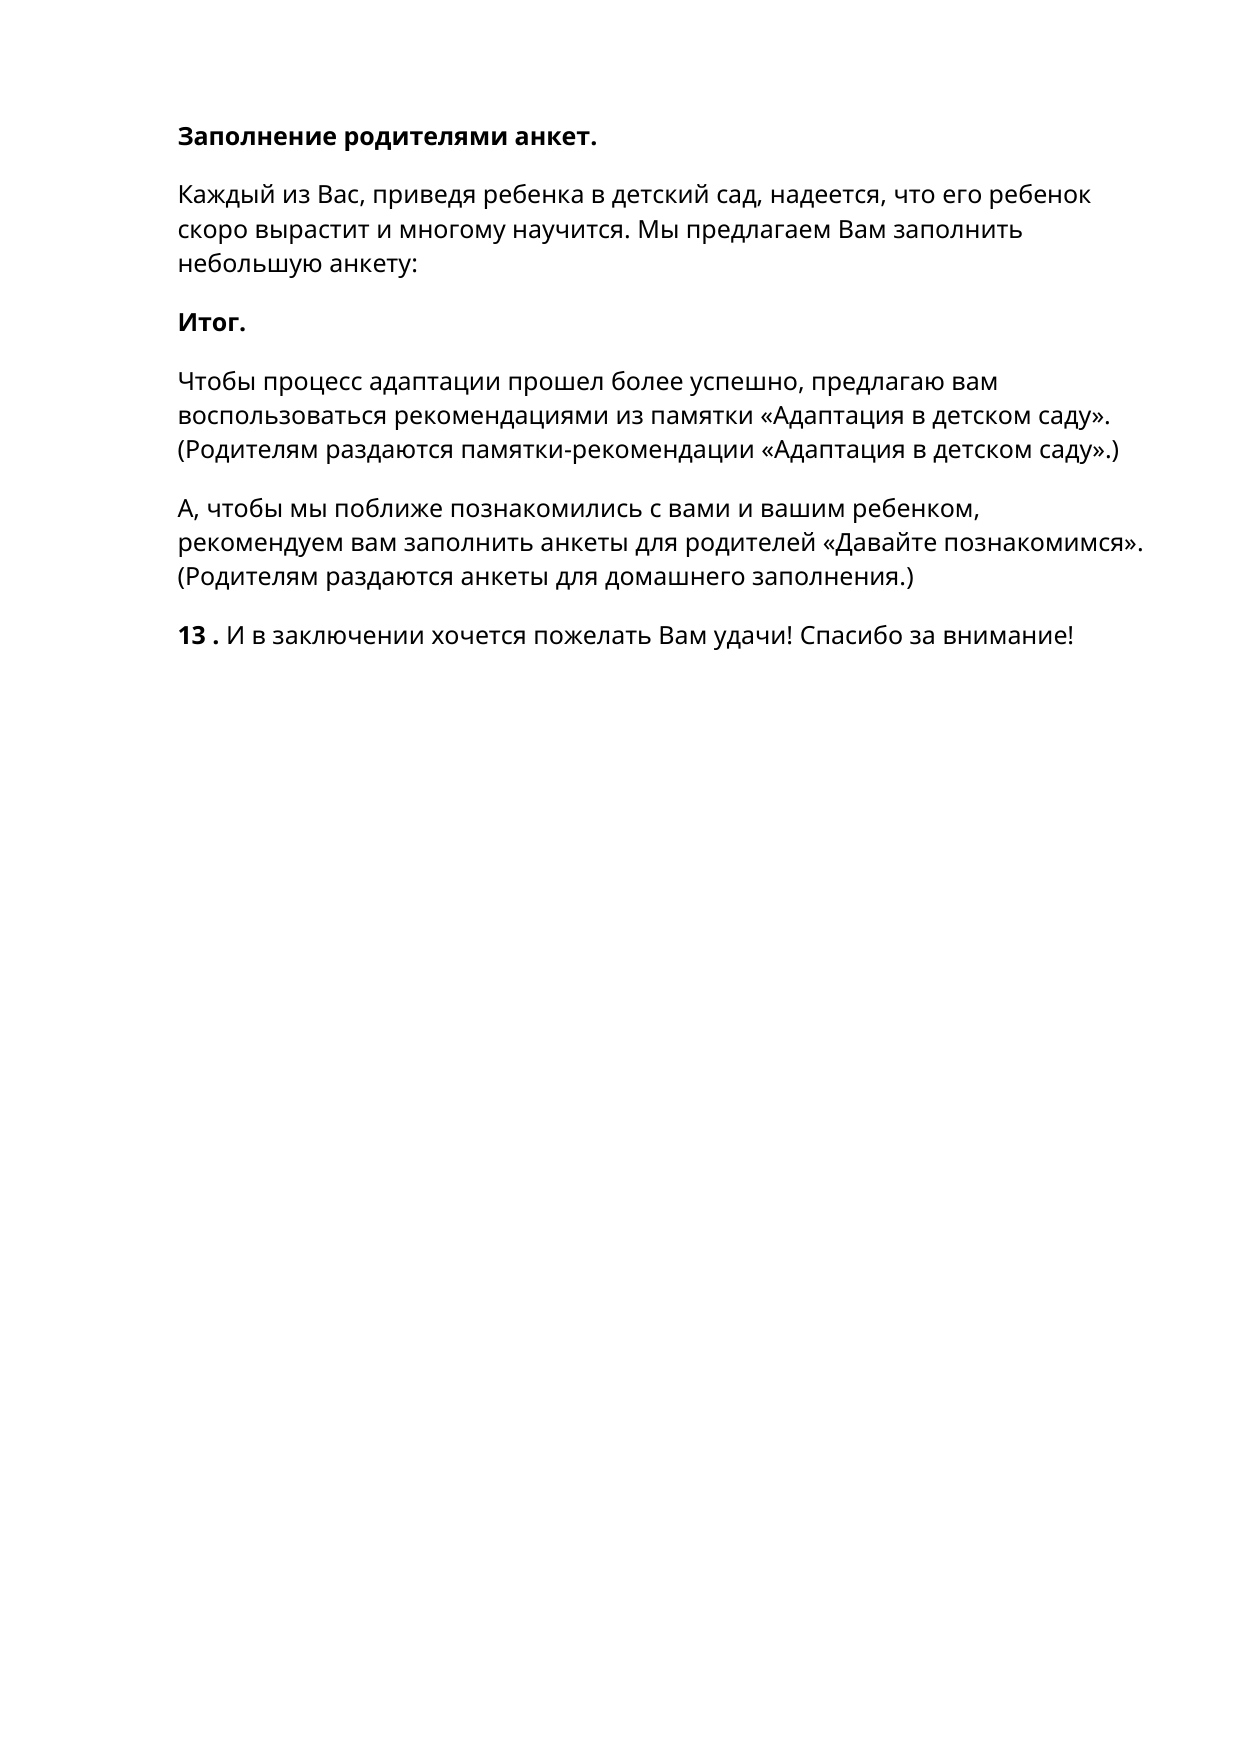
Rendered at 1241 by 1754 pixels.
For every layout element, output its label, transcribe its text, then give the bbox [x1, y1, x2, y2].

text Итог. [177, 304, 1152, 338]
text Заполнение родителями анкет. [177, 118, 1152, 152]
text А, чтобы мы поближе познакомились с вами и вашим ребенком, рекомендуем вам заполнить анкеты для родителей «Давайте познакомимся». (Родителям раздаются анкеты для домашнего заполнения.) [177, 491, 1152, 593]
text 13 . И в заключении хочется пожелать Вам удачи! Спасибо за внимание! [177, 618, 1152, 652]
text Каждый из Вас, приведя ребенка в детский сад, надеется, что его ребенок скоро вырастит и многому научится. Мы предлагаем Вам заполнить небольшую анкету: [177, 177, 1152, 279]
text Чтобы процесс адаптации прошел более успешно, предлагаю вам воспользоваться рекомендациями из памятки «Адаптация в детском саду». (Родителям раздаются памятки-рекомендации «Адаптация в детском саду».) [177, 363, 1152, 466]
